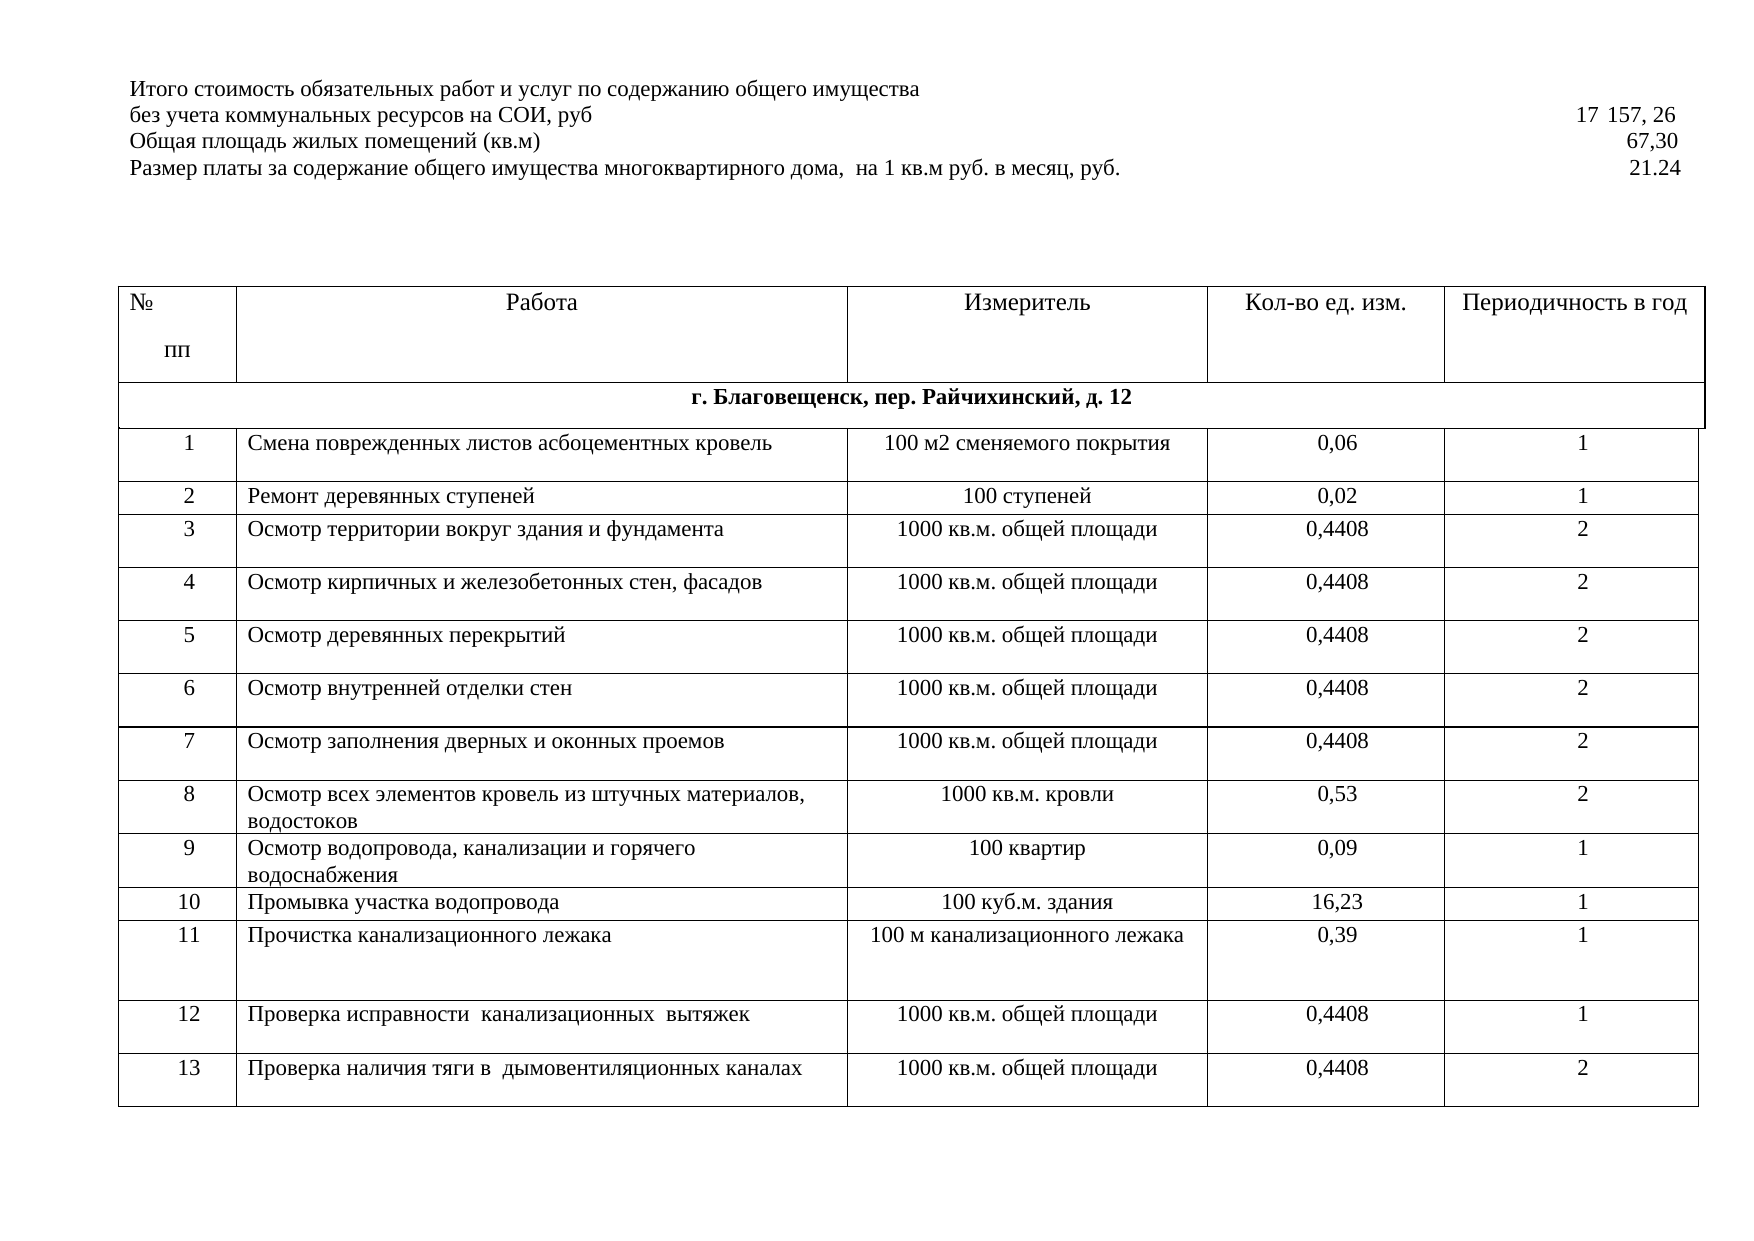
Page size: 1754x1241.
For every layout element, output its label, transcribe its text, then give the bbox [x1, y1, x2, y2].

table_cell 2 [119, 482, 236, 514]
table_cell 2 [1445, 781, 1698, 833]
table_cell 11 [119, 921, 236, 999]
table_cell 0,02 [1208, 482, 1444, 514]
table_cell 100 ступеней [848, 482, 1207, 514]
table_cell 2 [1445, 728, 1698, 779]
table_cell 0,4408 [1208, 515, 1444, 567]
table_cell 10 [119, 888, 236, 920]
table_cell 0,06 [1208, 429, 1444, 481]
table_cell г. Благовещенск, пер. Райчихинский, д. 12 [119, 383, 1704, 428]
table_cell Осмотр внутренней отделки стен [237, 674, 847, 726]
table_cell 0,4408 [1208, 728, 1444, 779]
table_cell 1 [1445, 482, 1698, 514]
table_cell 0,4408 [1208, 568, 1444, 620]
table_cell 9 [119, 834, 236, 887]
table_cell 2 [1445, 515, 1698, 567]
table_cell 16,23 [1208, 888, 1444, 920]
table_cell 1 [119, 429, 236, 481]
table_cell 100 куб.м. здания [848, 888, 1207, 920]
table_cell 8 [119, 781, 236, 833]
table_cell Промывка участка водопровода [237, 888, 847, 920]
table_cell 1000 кв.м. общей площади [848, 515, 1207, 567]
table_cell 2 [1445, 621, 1698, 673]
table_cell Проверка наличия тяги в дымовентиляционных каналах [237, 1054, 847, 1106]
table_cell 2 [1445, 568, 1698, 620]
table_cell Осмотр территории вокруг здания и фундамента [237, 515, 847, 567]
table_cell 5 [119, 621, 236, 673]
table_cell 1 [1445, 834, 1698, 887]
table_cell 2 [1445, 674, 1698, 726]
table_cell 0,09 [1208, 834, 1444, 887]
table_cell 12 [119, 1001, 236, 1053]
table_cell 100 м канализационного лежака [848, 921, 1207, 999]
table_cell Осмотр водопровода, канализации и горячего водоснабжения [237, 834, 847, 887]
table_cell 2 [1445, 1054, 1698, 1106]
table_cell Ремонт деревянных ступеней [237, 482, 847, 514]
table_cell 3 [119, 515, 236, 567]
table_cell Осмотр кирпичных и железобетонных стен, фасадов [237, 568, 847, 620]
table_cell 0,4408 [1208, 1054, 1444, 1106]
table_cell Осмотр деревянных перекрытий [237, 621, 847, 673]
table_cell 13 [119, 1054, 236, 1106]
table_cell 1000 кв.м. общей площади [848, 568, 1207, 620]
table_cell 7 [119, 728, 236, 779]
table_cell 100 м2 сменяемого покрытия [848, 429, 1207, 481]
table_cell Прочистка канализационного лежака [237, 921, 847, 999]
table_cell 1000 кв.м. кровли [848, 781, 1207, 833]
table_header Работа [237, 287, 847, 382]
table_cell 1 [1445, 888, 1698, 920]
table_cell Итого стоимость обязательных работ и услуг по содержанию общего имущества без учета коммунальных ресурсов на СОИ, руб 17 157, 26 Общая площадь жилых помещений (кв.м) 67,30 Размер платы за содержание общего имущества многоквартирного дома, на 1 кв.м руб. в месяц, руб. 21.24 [118, 74, 1698, 209]
table_cell 0,4408 [1208, 1001, 1444, 1053]
table_cell 1 [1445, 429, 1698, 481]
table_cell 0,39 [1208, 921, 1444, 999]
table_cell 1000 кв.м. общей площади [848, 728, 1207, 779]
table_cell 1 [1445, 1001, 1698, 1053]
table_cell 6 [119, 674, 236, 726]
table_cell Проверка исправности канализационных вытяжек [237, 1001, 847, 1053]
table_cell 100 квартир [848, 834, 1207, 887]
table_cell 1000 кв.м. общей площади [848, 621, 1207, 673]
table_cell 0,53 [1208, 781, 1444, 833]
table_header Периодичность в год [1445, 287, 1704, 382]
table_cell 4 [119, 568, 236, 620]
table_cell 1 [1445, 921, 1698, 999]
table_cell Осмотр всех элементов кровель из штучных материалов, водостоков [237, 781, 847, 833]
table_cell 0,4408 [1208, 621, 1444, 673]
table_header Измеритель [848, 287, 1207, 382]
table_cell 1000 кв.м. общей площади [848, 1001, 1207, 1053]
table_cell Осмотр заполнения дверных и оконных проемов [237, 728, 847, 779]
table_cell 1000 кв.м. общей площади [848, 674, 1207, 726]
table_header Кол-во ед. изм. [1208, 287, 1444, 382]
table_cell 0,4408 [1208, 674, 1444, 726]
table_header № пп [119, 287, 236, 382]
table_cell Смена поврежденных листов асбоцементных кровель [237, 429, 847, 481]
table_cell 1000 кв.м. общей площади [848, 1054, 1207, 1106]
